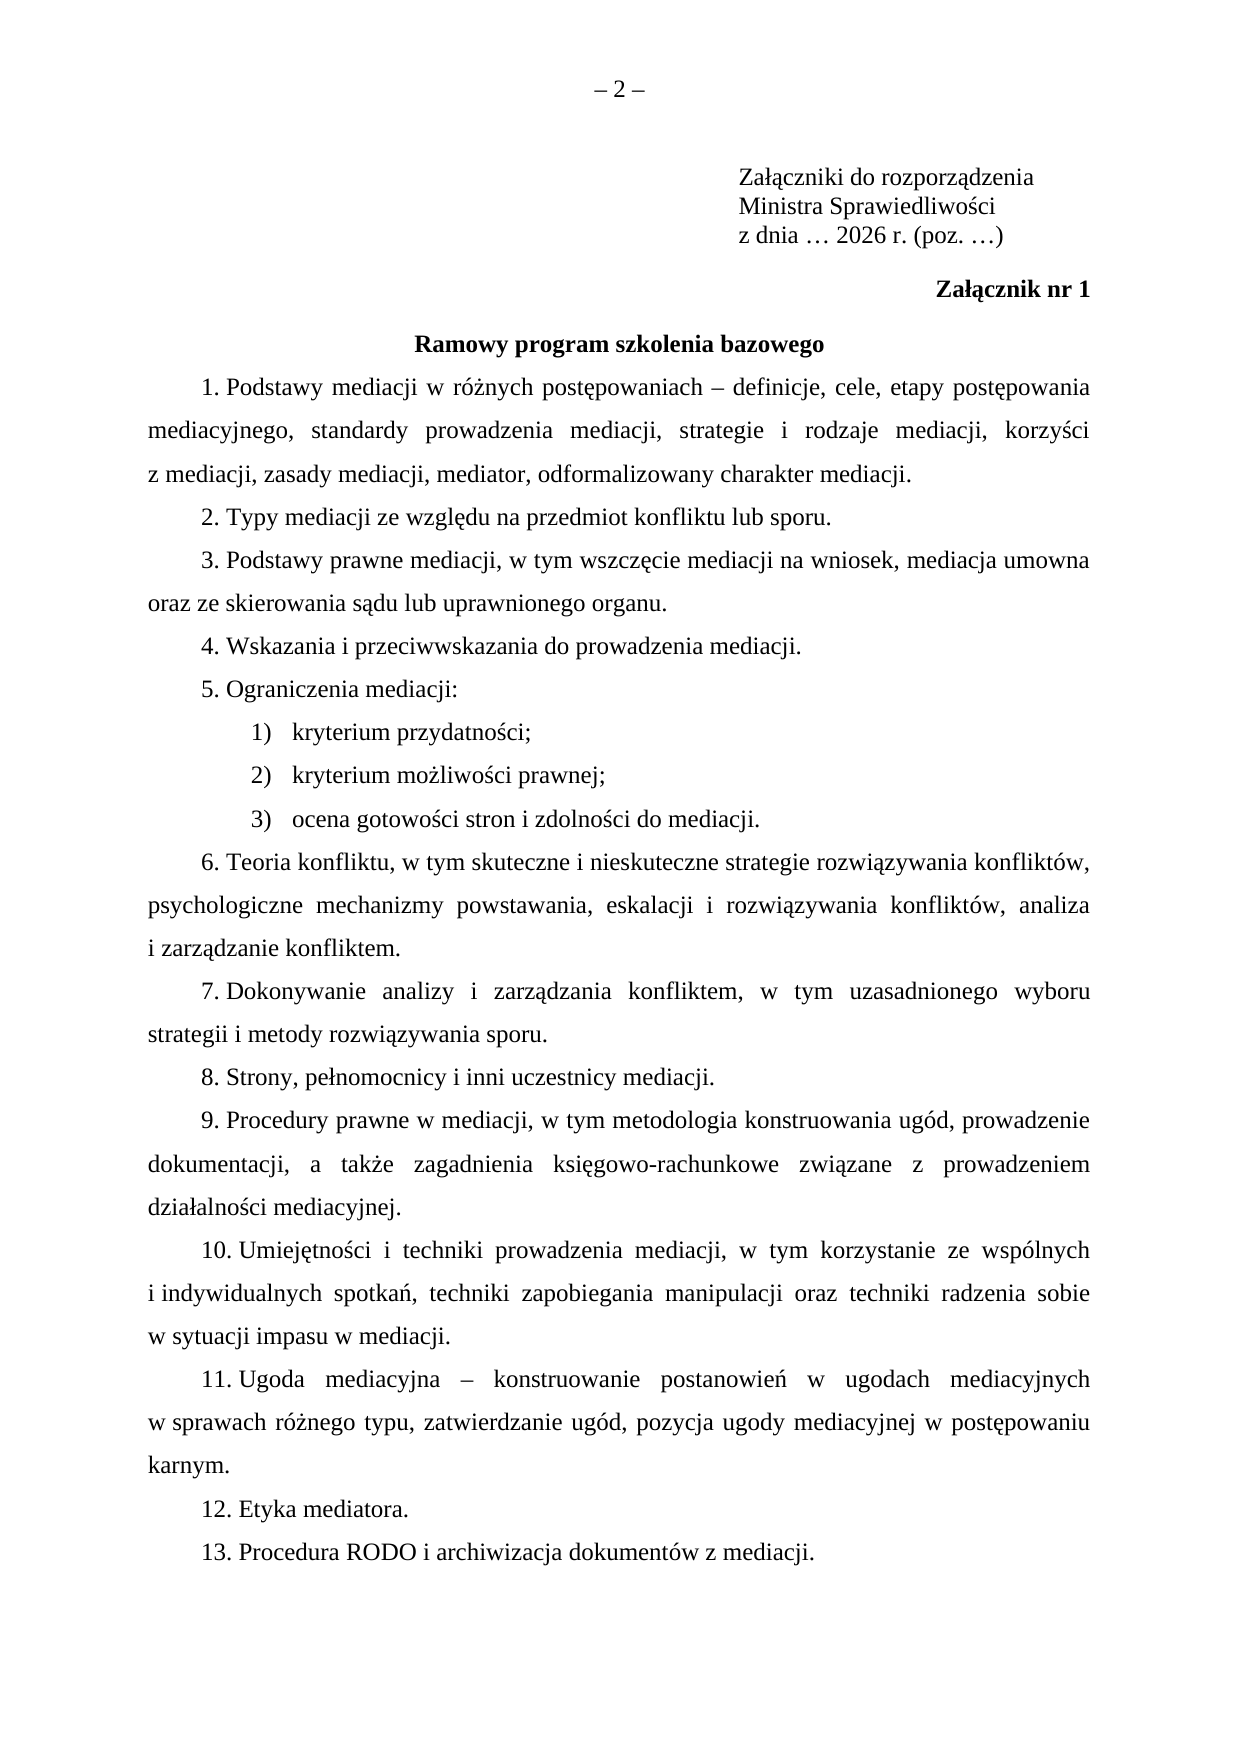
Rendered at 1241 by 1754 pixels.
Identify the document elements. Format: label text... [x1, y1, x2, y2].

text 1. Podstawy mediacji w różnych postępowaniach – definicje, cele, etapy postępowania mediacyjnego, standardy prowadzenia mediacji, strategie i rodzaje mediacji, korzyści z mediacji, zasady mediacji, mediator, odformalizowany charakter mediacji. [148, 372, 1091, 487]
text 10. Umiejętności i techniki prowadzenia mediacji, w tym korzystanie ze wspólnych i indywidualnych spotkań, techniki zapobiegania manipulacji oraz techniki radzenia sobie w sytuacji impasu w mediacji. [148, 1235, 1091, 1350]
text 9. Procedury prawne w mediacji, w tym metodologia konstruowania ugód, prowadzenie dokumentacji, a także zagadnienia księgowo-rachunkowe związane z prowadzeniem działalności mediacyjnej. [148, 1106, 1091, 1221]
text Załącznik nr 1 [148, 274, 1091, 302]
text 1) kryterium przydatności; [251, 717, 1091, 746]
text 11. Ugoda mediacyjna – konstruowanie postanowień w ugodach mediacyjnych w sprawach różnego typu, zatwierdzanie ugód, pozycja ugody mediacyjnej w postępowaniu karnym. [148, 1364, 1091, 1479]
text 2) kryterium możliwości prawnej; [251, 761, 1091, 789]
text 8. Strony, pełnomocnicy i inni uczestnicy mediacji. [148, 1062, 1091, 1091]
text 4. Wskazania i przeciwwskazania do prowadzenia mediacji. [148, 631, 1091, 660]
text 5. Ograniczenia mediacji: [148, 674, 1091, 703]
text 3. Podstawy prawne mediacji, w tym wszczęcie mediacji na wniosek, mediacja umowna oraz ze skierowania sądu lub uprawnionego organu. [148, 545, 1091, 617]
text 13. Procedura RODO i archiwizacja dokumentów z mediacji. [148, 1537, 1091, 1566]
text 12. Etyka mediatora. [148, 1494, 1091, 1522]
text z dnia … 2026 r. (poz. …) [738, 220, 1091, 249]
text 2. Typy mediacji ze względu na przedmiot konfliktu lub sporu. [148, 502, 1091, 531]
text Ministra Sprawiedliwości [738, 191, 1091, 220]
text 3) ocena gotowości stron i zdolności do mediacji. [251, 804, 1091, 832]
text 7. Dokonywanie analizy i zarządzania konfliktem, w tym uzasadnionego wyboru strategii i metody rozwiązywania sporu. [148, 976, 1091, 1048]
text Ramowy program szkolenia bazowego [148, 329, 1091, 358]
text Załączniki do rozporządzenia [738, 162, 1091, 191]
text 6. Teoria konfliktu, w tym skuteczne i nieskuteczne strategie rozwiązywania konfliktów, psychologiczne mechanizmy powstawania, eskalacji i rozwiązywania konfliktów, analiza i zarządzanie konfliktem. [148, 847, 1091, 962]
